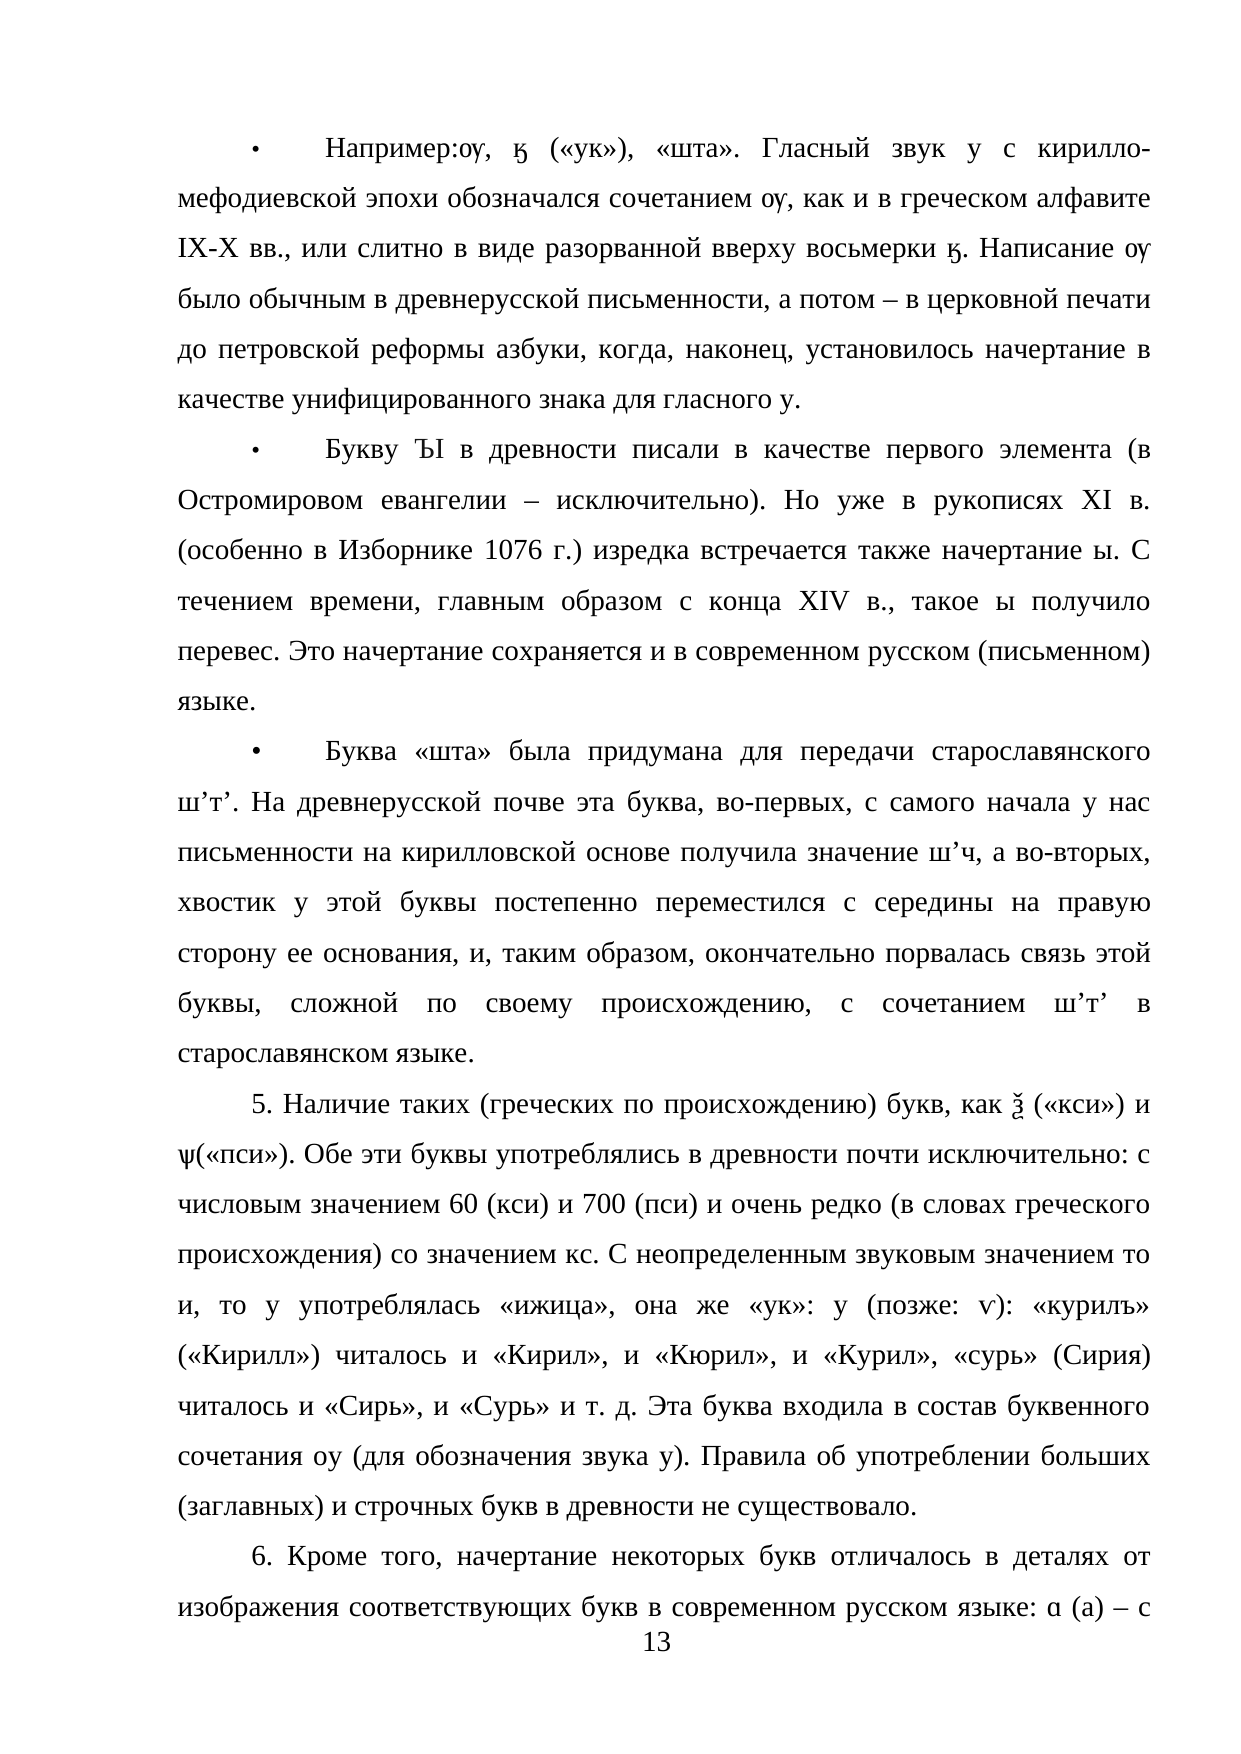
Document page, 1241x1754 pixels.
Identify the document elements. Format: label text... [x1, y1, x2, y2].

list Например:ѹ, ӄ («ук»), «шта». Гласный звук у с кирилло-мефодиевской эпохи обозначался сочетанием ѹ, как и в греческом алфавите IX-X вв., или слитно в виде разорванной вверху восьмерки ӄ. Написание ѹ было обычным в древнерусской письменности, а потом – в церковной печати до петровской реформы азбуки, когда, наконец, установилось начертание в качестве унифицированного знака для гласного у. [177, 130, 1152, 415]
text 5. Наличие таких (греческих по происхождению) букв, как ѯ («кси») и ѱ(«пси»). Обе эти буквы употреблялись в древности почти исключительно: с числовым значением 60 (кси) и 700 (пси) и очень редко (в словах греческого происхождения) со значением кс. С неопределенным звуковым значением то и, то у употреблялась «ижица», она же «ук»: у (позже: ѵ): «курилъ» («Кирилл») читалось и «Кирил», и «Кюрил», и «Курил», «сурь» (Сирия) читалось и «Сирь», и «Сурь» и т. д. Эта буква входила в состав буквенного сочетания оу (для обозначения звука у). Правила об употреблении больших (заглавных) и строчных букв в древности не существовало. [177, 1086, 1152, 1522]
list Букву ЪI в древности писали в качестве первого элемента (в Остромировом евангелии – исключительно). Но уже в рукописях XI в. (особенно в Изборнике 1076 г.) изредка встречается также начертание ы. С течением времени, главным образом с конца XIV в., такое ы получило перевес. Это начертание сохраняется и в современном русском (письменном) языке. [177, 432, 1152, 717]
list Буква «шта» была придумана для передачи старославянского ш’т’. На древнерусской почве эта буква, во-первых, с самого начала у нас письменности на кирилловской основе получила значение ш’ч, а во-вторых, хвостик у этой буквы постепенно переместился с середины на правую сторону ее основания, и, таким образом, окончательно порвалась связь этой буквы, сложной по своему происхождению, с сочетанием ш’т’ в старославянском языке. [177, 733, 1152, 1069]
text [177, 1538, 1152, 1622]
